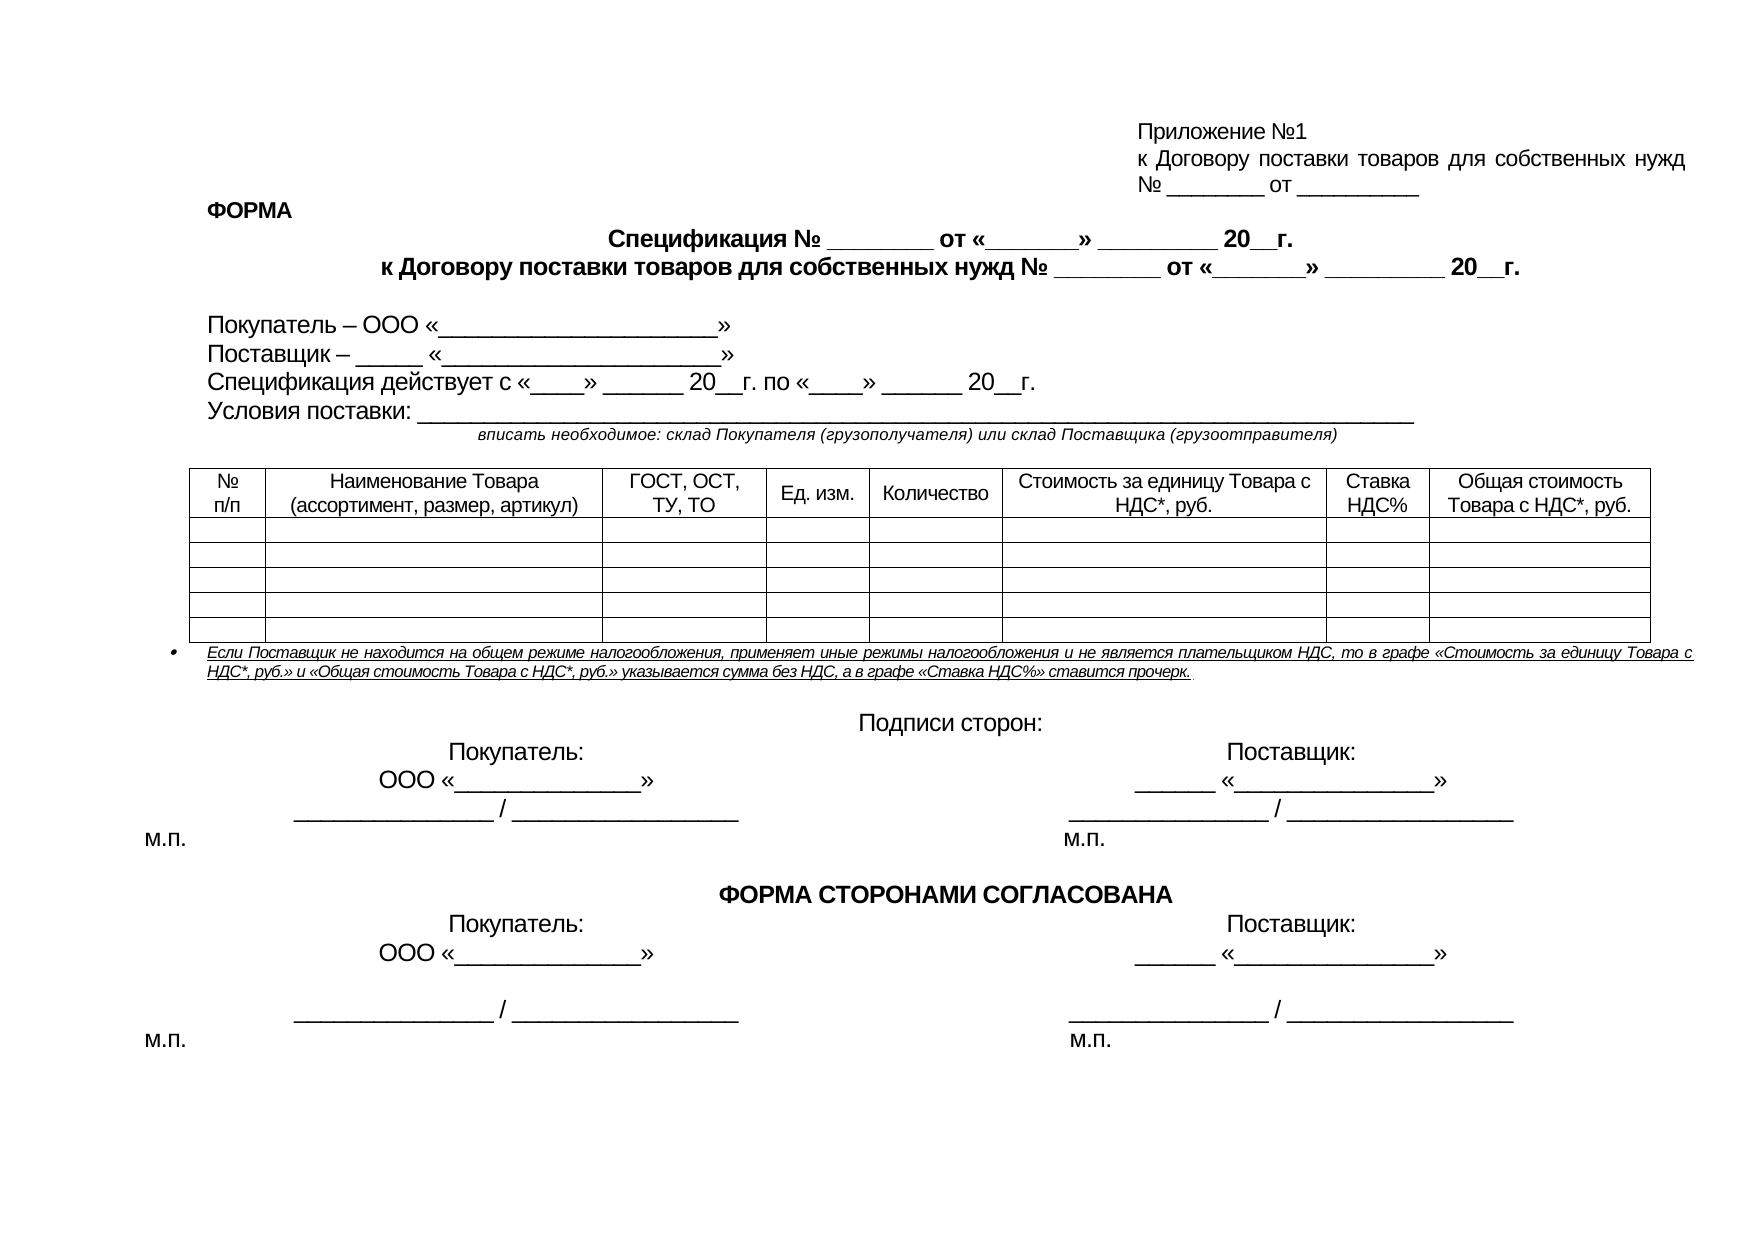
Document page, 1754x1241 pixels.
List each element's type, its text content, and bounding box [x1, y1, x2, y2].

table_cell [1327, 518, 1429, 542]
table_cell [1430, 543, 1650, 567]
table_cell Покупатель: ООО «______________» _______________ / _________________ м.п. [133, 909, 900, 1053]
table_cell [1003, 543, 1326, 567]
table_cell [266, 543, 602, 567]
text Условия поставки: ___________________________________________________________________________ [133, 396, 1695, 425]
table_cell [266, 593, 602, 617]
text Покупатель – ООО «_____________________» [133, 310, 1695, 338]
table_cell [767, 518, 869, 542]
table_cell [767, 543, 869, 567]
text Приложение №1 [1137, 118, 1695, 144]
table_cell [1430, 618, 1650, 642]
table_header Ставка НДС% [1327, 469, 1429, 517]
table_cell ФОРМА СТОРОНАМИ СОГЛАСОВАНА [133, 880, 1683, 909]
table_header ГОСТ, ОСТ, ТУ, ТО [603, 469, 766, 517]
table_cell [1003, 568, 1326, 592]
table_cell [190, 593, 265, 617]
table_cell [1003, 518, 1326, 542]
list Если Поставщик не находится на общем режиме налогообложения, применяет иные режимы налогообложения и не является плательщиком НДС, то в графе «Стоимость за единицу Товара с НДС*, руб.» и «Общая стоимость Товара с НДС*, руб.» указывается сумма без НДС, а в графе «Ставка НДС%» ставится прочерк. [169, 643, 1695, 681]
table_cell [603, 518, 766, 542]
table_cell [266, 518, 602, 542]
table_cell [1327, 593, 1429, 617]
table_cell [870, 618, 1002, 642]
table_header Количество [870, 469, 1002, 517]
table_cell [1327, 618, 1429, 642]
table_cell [1003, 618, 1326, 642]
table_cell [190, 543, 265, 567]
table_cell [603, 618, 766, 642]
table_cell [767, 568, 869, 592]
table_cell [870, 543, 1002, 567]
table_cell [190, 518, 265, 542]
table_header Стоимость за единицу Товара с НДС*, руб. [1003, 469, 1326, 517]
text Подписи сторон: [133, 708, 1695, 736]
text Поставщик – _____ «_____________________» [133, 338, 1695, 367]
text Спецификация № ________ от «_______» _________ 20__г. [133, 223, 1695, 252]
table_header Наименование Товара (ассортимент, размер, артикул) [266, 469, 602, 517]
table_cell [870, 593, 1002, 617]
table_cell Поставщик: ______ «_______________» _______________ / _________________ м.п. [900, 909, 1683, 1053]
table_cell [266, 618, 602, 642]
table_header Общая стоимость Товара с НДС*, руб. [1430, 469, 1650, 517]
table_cell [603, 593, 766, 617]
table_cell [190, 618, 265, 642]
text к Договору поставки товаров для собственных нужд № ________ от __________ [1137, 144, 1695, 197]
text Спецификация действует с «____» ______ 20__г. по «____» ______ 20__г. [133, 367, 1695, 396]
text вписать необходимое: склад Покупателя (грузополучателя) или склад Поставщика (грузоотправителя) [133, 425, 1695, 444]
table_cell [1003, 593, 1326, 617]
table_header № п/п [190, 469, 265, 517]
table_header Покупатель: ООО «______________» _______________ / _________________ м.п. [133, 736, 900, 880]
table_header Поставщик: ______ «_______________» _______________ / _________________ м.п. [900, 736, 1683, 880]
table_cell [266, 568, 602, 592]
table_header Ед. изм. [767, 469, 869, 517]
text к Договору поставки товаров для собственных нужд № ________ от «_______» _________ 20__г. [133, 252, 1695, 281]
table_cell [1327, 543, 1429, 567]
table_cell [767, 618, 869, 642]
table_cell [870, 518, 1002, 542]
table_cell [1327, 568, 1429, 592]
table_cell [603, 543, 766, 567]
table_cell [1430, 593, 1650, 617]
text ФОРМА [133, 197, 1695, 223]
table_cell [190, 568, 265, 592]
table_cell [603, 568, 766, 592]
table_cell [870, 568, 1002, 592]
table_cell [1430, 568, 1650, 592]
table_cell [1430, 518, 1650, 542]
table_cell [767, 593, 869, 617]
